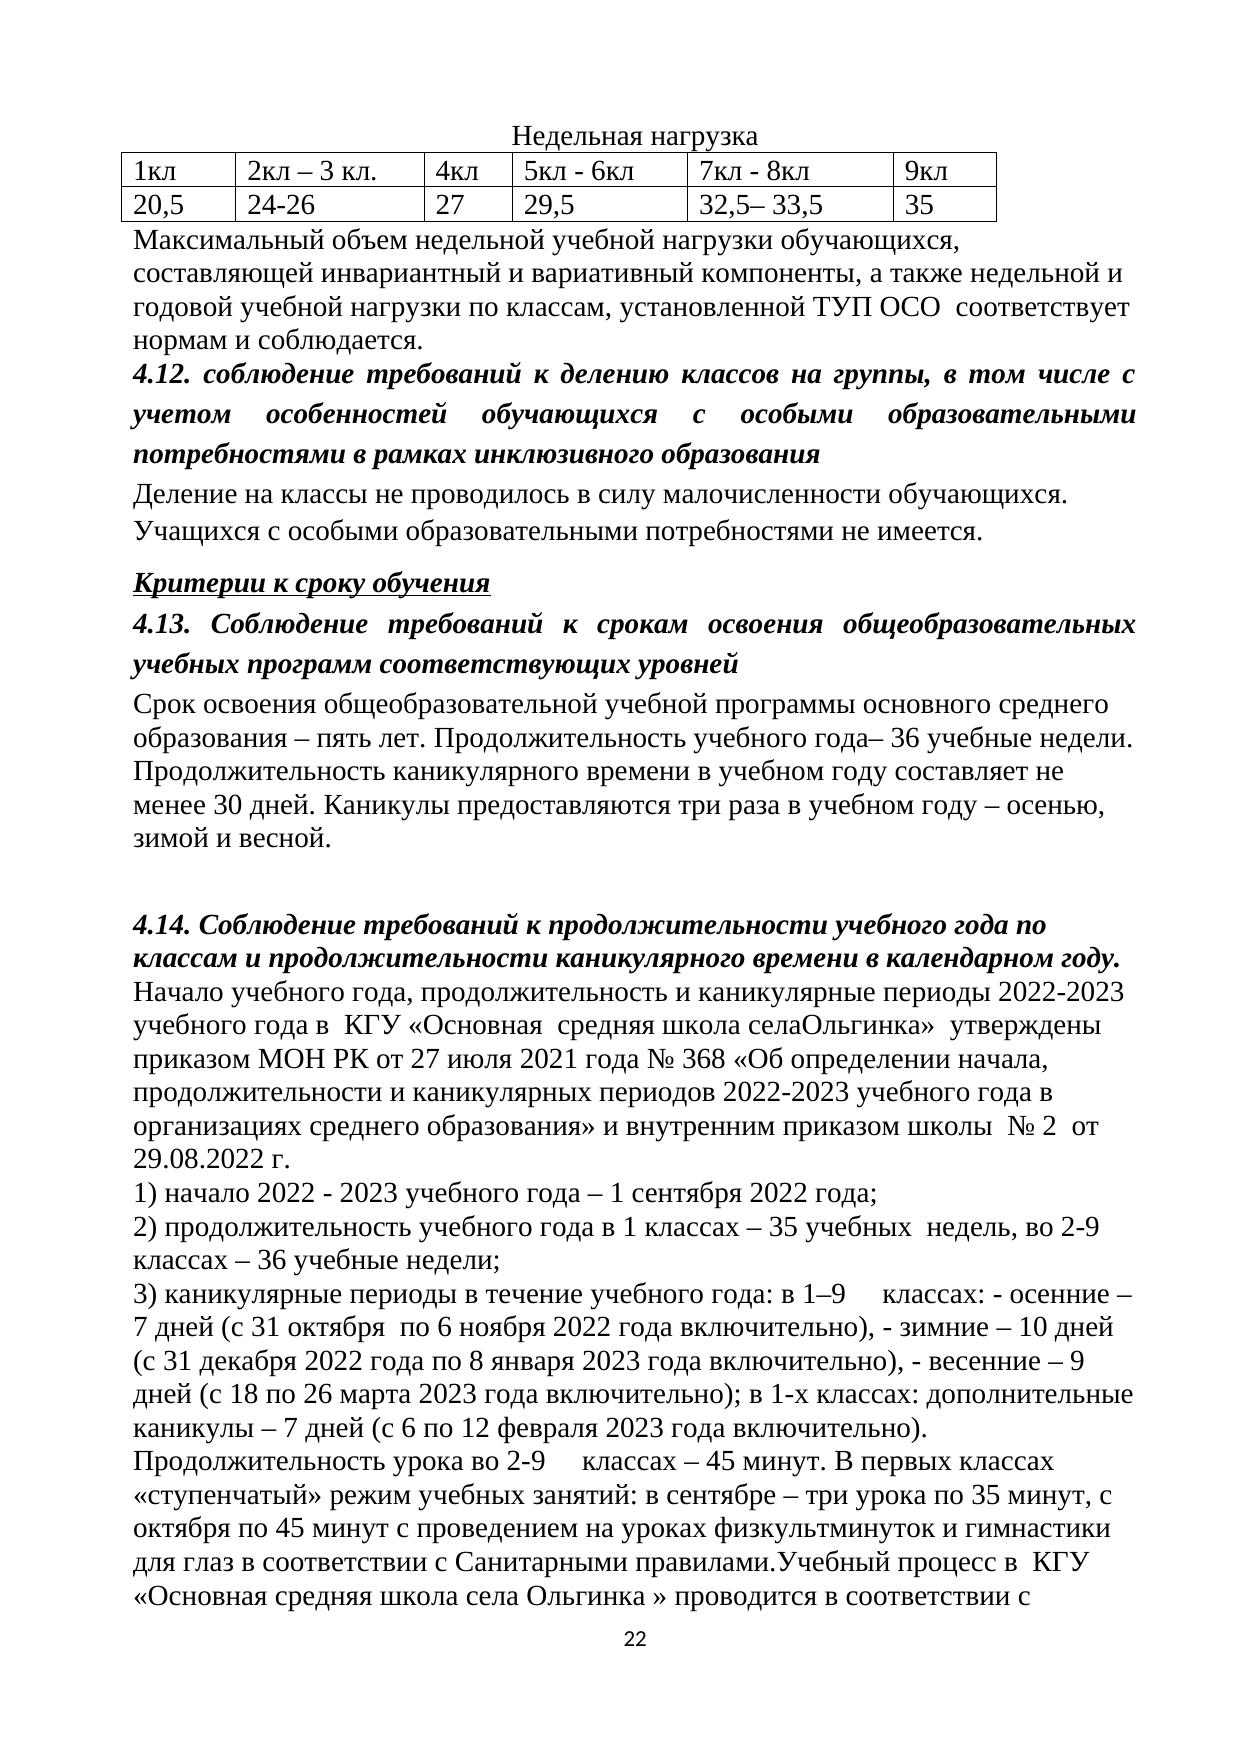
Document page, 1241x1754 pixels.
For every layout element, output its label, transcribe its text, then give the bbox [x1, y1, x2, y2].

text Максимальный объем недельной учебной нагрузки обучающихся, составляющей инвариантный и вариативный компоненты, а также недельной и годовой учебной нагрузки по классам, установленной ТУП ОСО соответствует нормам и соблюдается. [133, 222, 1137, 356]
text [133, 1276, 1137, 1611]
text 4.14. Соблюдение требований к продолжительности учебного года по классам и продолжительности каникулярного времени в календарном году. [133, 907, 1137, 974]
text Недельная нагрузка [133, 118, 1137, 152]
subtitle Критерии к сроку обучения [133, 566, 1137, 599]
text Начало учебного года, продолжительность и каникулярные периоды 2022-2023 учебного года в КГУ «Основная средняя школа селаОльгинка» утверждены приказом МОН РК от 27 июля 2021 года № 368 «Об определении начала, продолжительности и каникулярных периодов 2022-2023 учебного года в организациях среднего образования» и внутренним приказом школы № 2 от 29.08.2022 г. [133, 974, 1137, 1175]
text Срок освоения общеобразовательной учебной программы основного среднего образования – пять лет. Продолжительность учебного года– 36 учебные недели. Продолжительность каникулярного времени в учебном году составляет не менее 30 дней. Каникулы предоставляются три раза в учебном году – осенью, зимой и весной. [133, 686, 1137, 854]
subtitle 4.12. соблюдение требований к делению классов на группы, в том числе с учетом особенностей обучающихся с особыми образовательными потребностями в рамках инклюзивного образования [133, 356, 1137, 470]
subtitle 4.13. Соблюдение требований к срокам освоения общеобразовательных учебных программ соответствующих уровней [133, 606, 1137, 679]
text Деление на классы не проводилось в силу малочисленности обучающихся. Учащихся с особыми образовательными потребностями не имеется. [133, 477, 1137, 546]
text 1) начало 2022 - 2023 учебного года – 1 сентября 2022 года; [133, 1175, 1137, 1209]
text 2) продолжительность учебного года в 1 классах – 35 учебных недель, во 2-9 классах – 36 учебные недели; [133, 1209, 1137, 1276]
